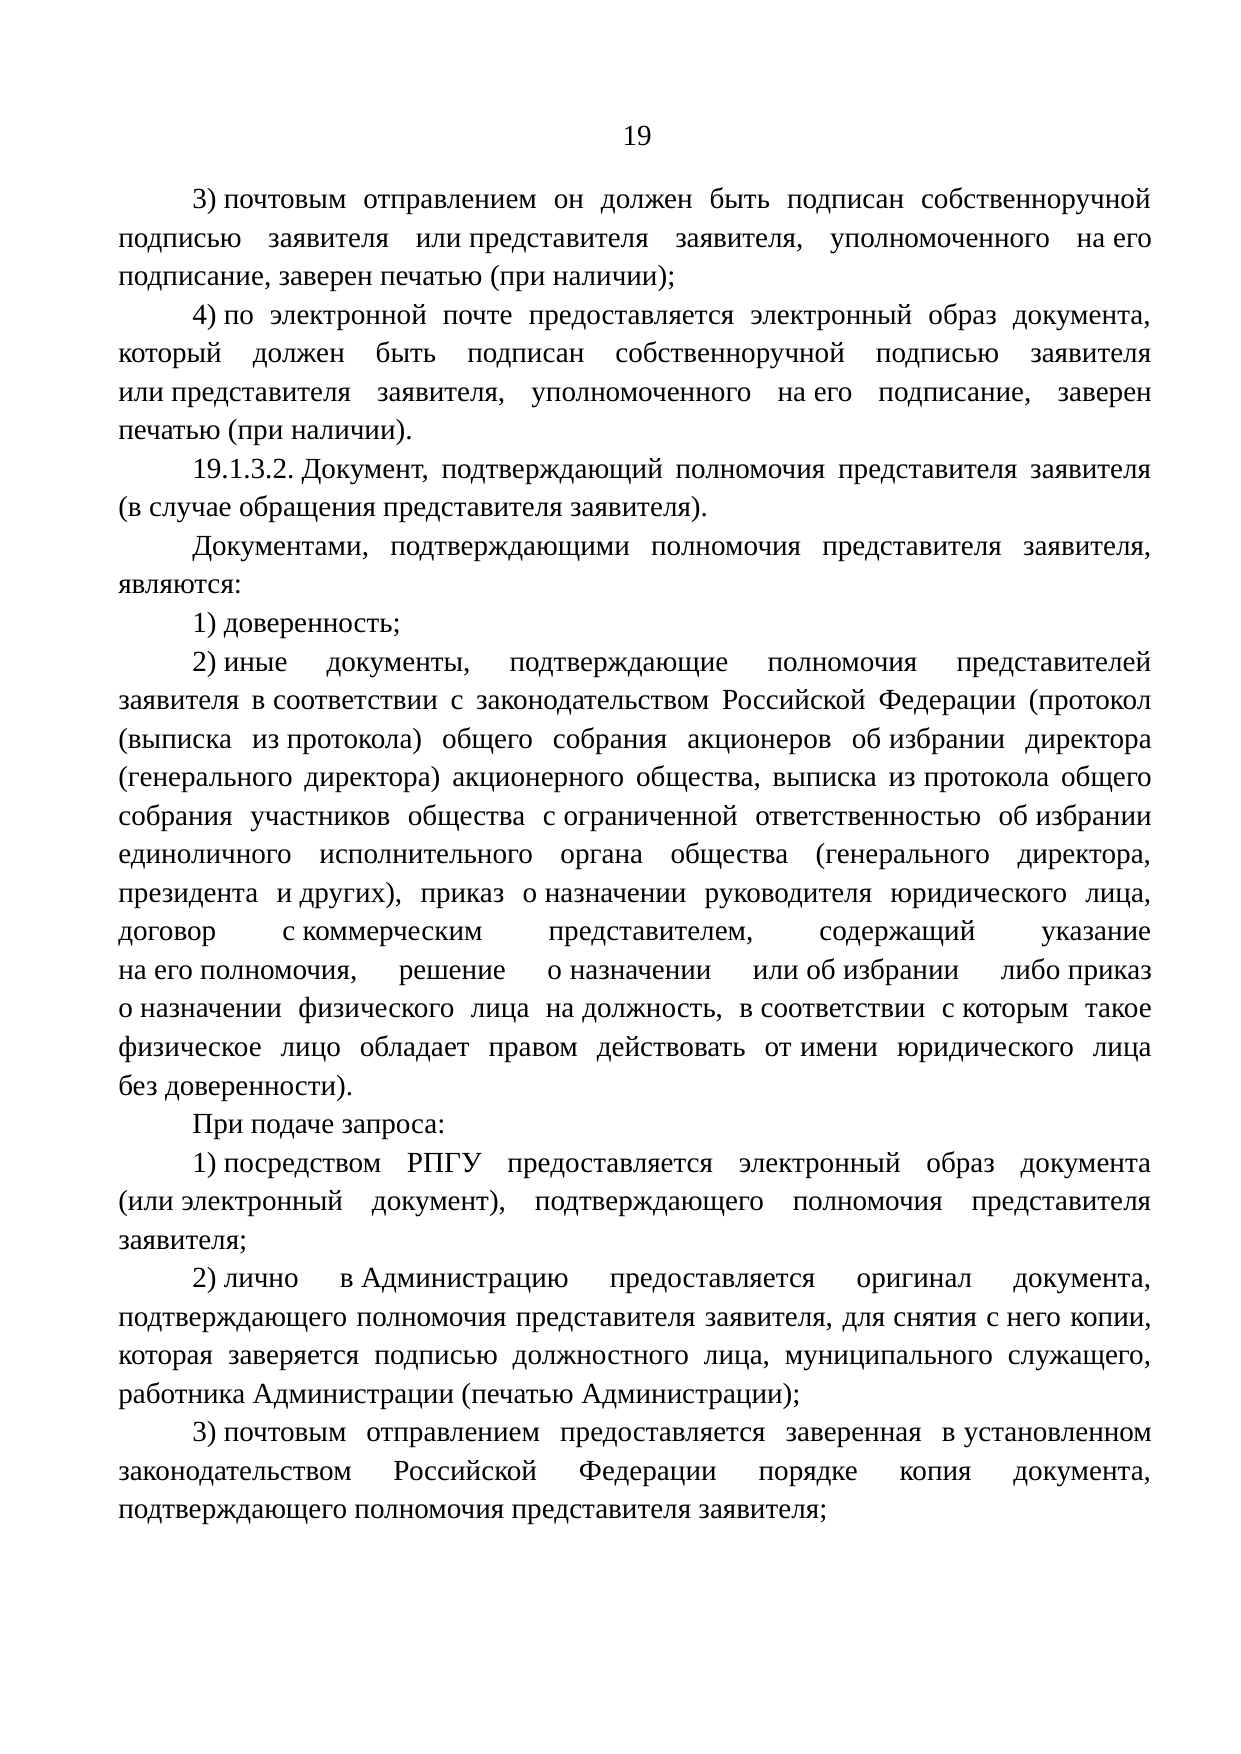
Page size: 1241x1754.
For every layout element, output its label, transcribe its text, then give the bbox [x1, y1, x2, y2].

text 4) по электронной почте предоставляется электронный образ документа, который должен быть подписан собственноручной подписью заявителя или представителя заявителя, уполномоченного на его подписание, заверен печатью (при наличии). [118, 297, 1152, 446]
text 1) доверенность; [118, 605, 1152, 639]
text Документами, подтверждающими полномочия представителя заявителя, являются: [118, 528, 1152, 600]
text 3) почтовым отправлением он должен быть подписан собственноручной подписью заявителя или представителя заявителя, уполномоченного на его подписание, заверен печатью (при наличии); [118, 181, 1152, 292]
text При подаче запроса: [118, 1106, 1152, 1140]
text 19.1.3.2. Документ, подтверждающий полномочия представителя заявителя (в случае обращения представителя заявителя). [118, 451, 1152, 523]
text 2) лично в Администрацию предоставляется оригинал документа, подтверждающего полномочия представителя заявителя, для снятия с него копии, которая заверяется подписью должностного лица, муниципального служащего, работника Администрации (печатью Администрации); [118, 1260, 1152, 1409]
text 3) почтовым отправлением предоставляется заверенная в установленном законодательством Российской Федерации порядке копия документа, подтверждающего полномочия представителя заявителя; [118, 1414, 1152, 1525]
text 1) посредством РПГУ предоставляется электронный образ документа (или электронный документ), подтверждающего полномочия представителя заявителя; [118, 1145, 1152, 1255]
text 2) иные документы, подтверждающие полномочия представителей заявителя в соответствии с законодательством Российской Федерации (протокол (выписка из протокола) общего собрания акционеров об избрании директора (генерального директора) акционерного общества, выписка из протокола общего собрания участников общества с ограниченной ответственностью об избрании единоличного исполнительного органа общества (генерального директора, президента и других), приказ о назначении руководителя юридического лица, договор с коммерческим представителем, содержащий указание на его полномочия, решение о назначении или об избрании либо приказ о назначении физического лица на должность, в соответствии с которым такое физическое лицо обладает правом действовать от имени юридического лица без доверенности). [118, 644, 1152, 1101]
